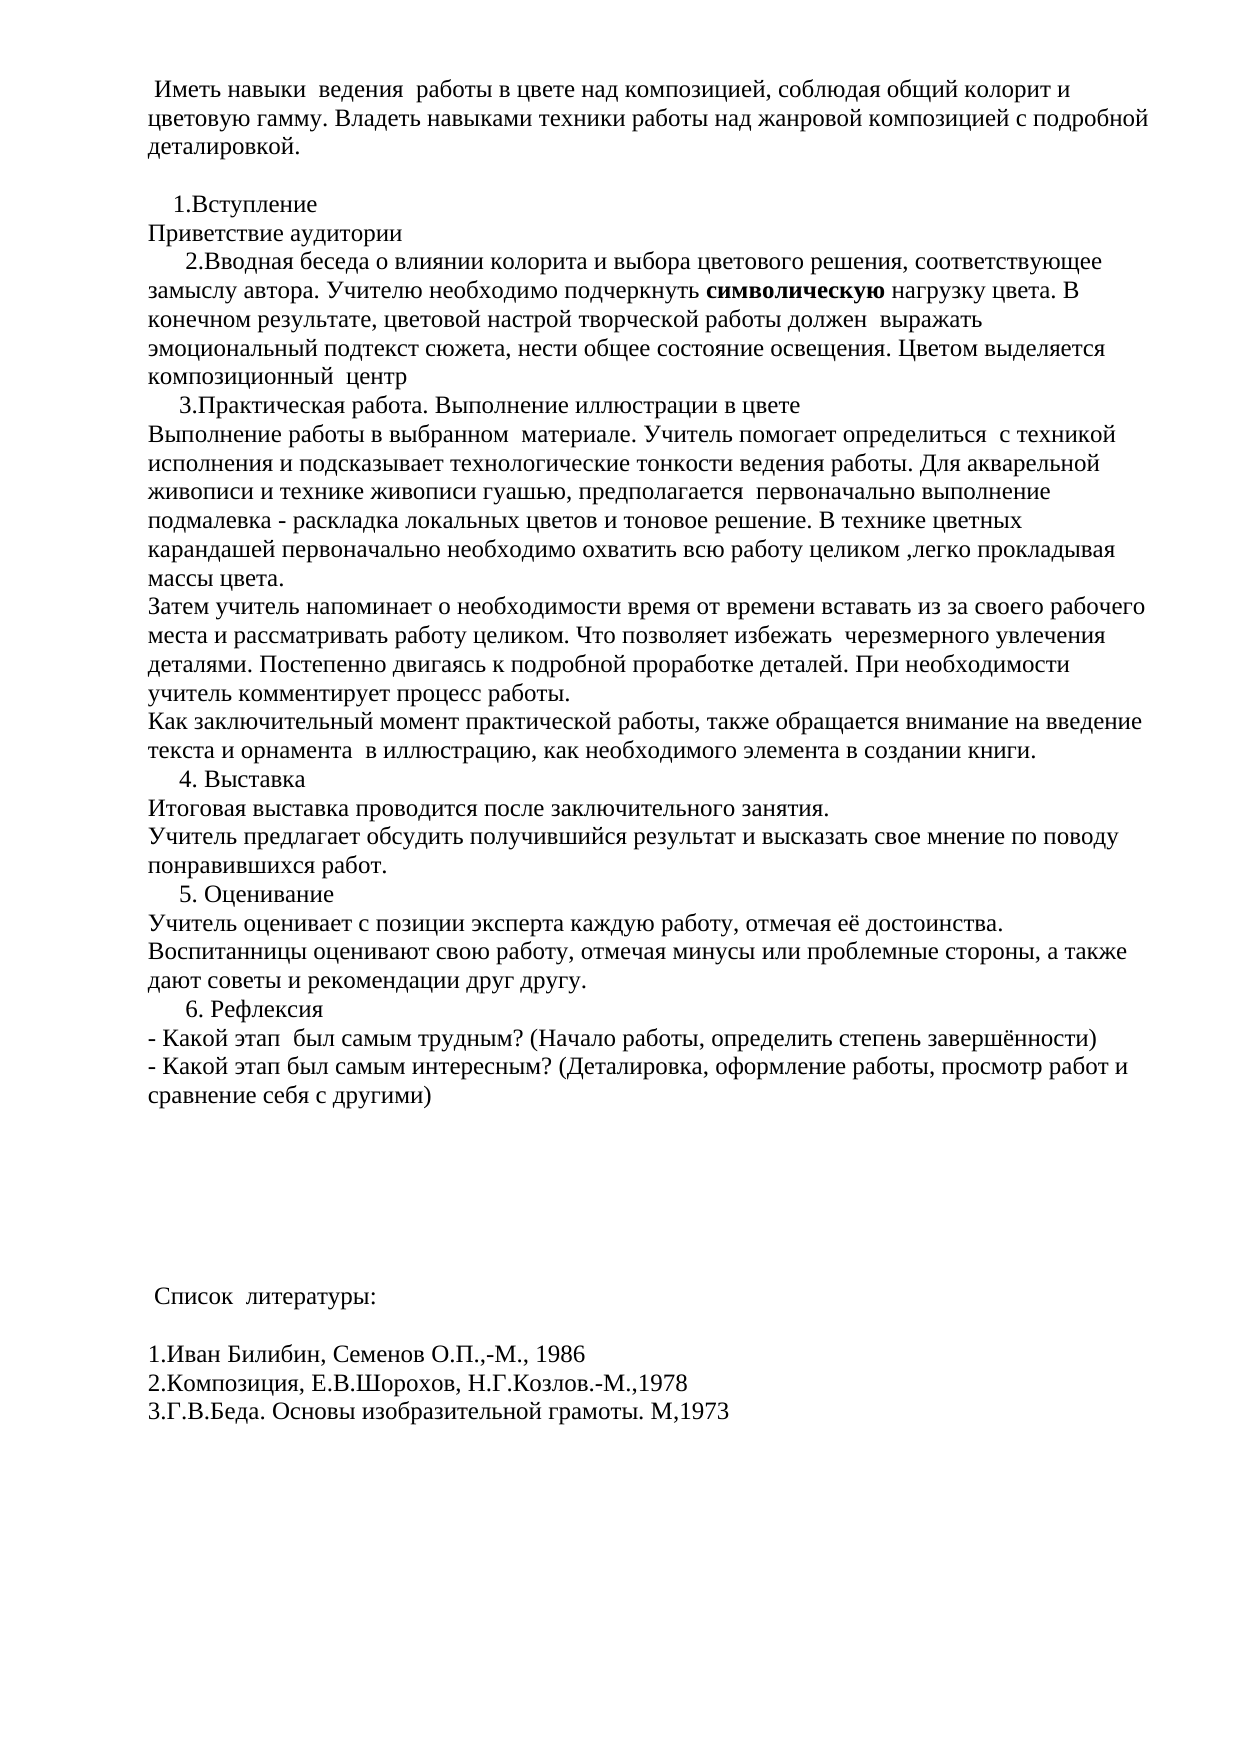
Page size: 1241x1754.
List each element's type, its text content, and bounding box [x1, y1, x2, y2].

text Выполнение работы в выбранном материале. Учитель помогает определиться с техникой исполнения и подсказывает технологические тонкости ведения работы. Для акварельной живописи и технике живописи гуашью, предполагается первоначально выполнение подмалевка - раскладка локальных цветов и тоновое решение. В технике цветных карандашей первоначально необходимо охватить всю работу целиком ,легко прокладывая массы цвета. [148, 419, 1152, 591]
text Приветствие аудитории [148, 218, 1152, 246]
text 1.Иван Билибин, Семенов О.П.,-М., 1986 [148, 1339, 1152, 1368]
text Список литературы: [148, 1281, 1152, 1310]
text Учитель оценивает с позиции эксперта каждую работу, отмечая её достоинства. [148, 908, 1152, 936]
text 2.Композиция, Е.В.Шорохов, Н.Г.Козлов.-М.,1978 [148, 1368, 1152, 1396]
text 3.Практическая работа. Выполнение иллюстрации в цвете [148, 390, 1152, 419]
text 3.Г.В.Беда. Основы изобразительной грамоты. М,1973 [148, 1396, 1152, 1425]
text Воспитанницы оценивают свою работу, отмечая минусы или проблемные стороны, а также дают советы и рекомендации друг другу. [148, 936, 1152, 994]
text Как заключительный момент практической работы, также обращается внимание на введение текста и орнамента в иллюстрацию, как необходимого элемента в создании книги. [148, 706, 1152, 764]
text - Какой этап был самым трудным? (Начало работы, определить степень завершённости) [148, 1023, 1152, 1051]
text 6. Рефлексия [148, 994, 1152, 1023]
text Иметь навыки ведения работы в цвете над композицией, соблюдая общий колорит и цветовую гамму. Владеть навыками техники работы над жанровой композицией с подробной деталировкой. [148, 74, 1152, 160]
text Итоговая выставка проводится после заключительного занятия. [148, 793, 1152, 821]
text Учитель предлагает обсудить получившийся результат и высказать свое мнение по поводу понравившихся работ. [148, 821, 1152, 879]
text 5. Оценивание [148, 879, 1152, 908]
text 1.Вступление [148, 189, 1152, 218]
text 4. Выставка [148, 764, 1152, 793]
text Затем учитель напоминает о необходимости время от времени вставать из за своего рабочего места и рассматривать работу целиком. Что позволяет избежать черезмерного увлечения деталями. Постепенно двигаясь к подробной проработке деталей. При необходимости учитель комментирует процесс работы. [148, 591, 1152, 706]
text 2.Вводная беседа о влиянии колорита и выбора цветового решения, соответствующее замыслу автора. Учителю необходимо подчеркнуть символическую нагрузку цвета. В конечном результате, цветовой настрой творческой работы должен выражать эмоциональный подтекст сюжета, нести общее состояние освещения. Цветом выделяется композиционный центр [148, 246, 1152, 390]
text - Какой этап был самым интересным? (Деталировка, оформление работы, просмотр работ и сравнение себя с другими) [148, 1051, 1152, 1109]
